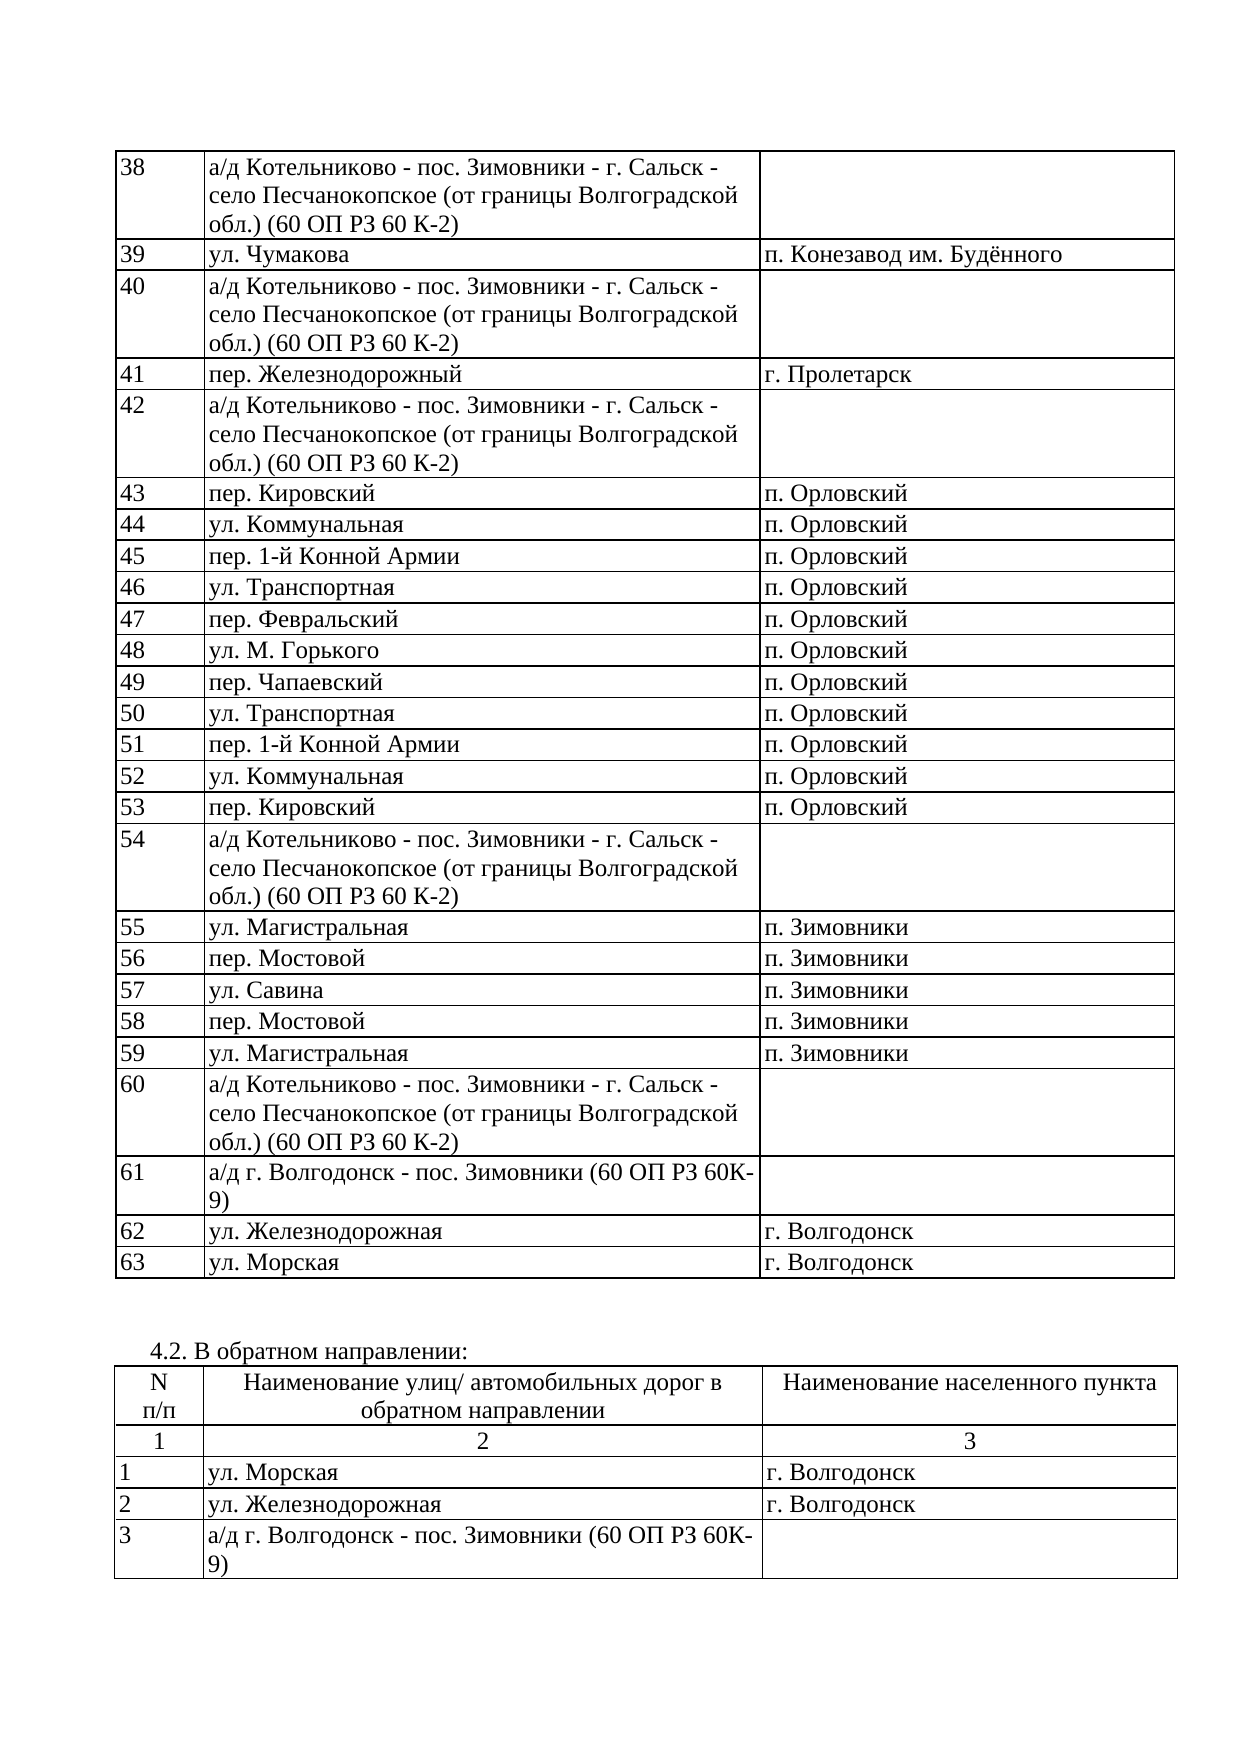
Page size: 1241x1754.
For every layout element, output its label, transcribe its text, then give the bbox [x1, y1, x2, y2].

table_cell п. Орловский [761, 541, 1174, 571]
table_cell ул. Морская [205, 1247, 759, 1277]
table_cell [763, 1519, 1177, 1578]
table_cell 59 [117, 1038, 204, 1067]
table_cell п. Зимовники [761, 1006, 1174, 1036]
table_cell п. Орловский [761, 604, 1174, 634]
table_cell ул. Коммунальная [205, 761, 759, 791]
table_cell 61 [117, 1157, 204, 1214]
table_cell 2 [204, 1426, 762, 1456]
table_cell 55 [117, 912, 204, 942]
table_cell 3 [115, 1520, 203, 1578]
table_cell ул. Магистральная [205, 912, 759, 942]
table_cell 40 [117, 271, 204, 357]
table_cell пер. Кировский [205, 793, 759, 822]
table_cell а/д г. Волгодонск - пос. Зимовники (60 ОП РЗ 60К-9) [204, 1520, 762, 1578]
table_cell ул. Морская [204, 1457, 762, 1487]
table_cell пер. Кировский [205, 478, 759, 508]
table_cell 43 [117, 478, 204, 508]
table_cell 42 [117, 390, 204, 476]
table_cell 54 [117, 824, 204, 910]
table_cell 51 [117, 730, 204, 759]
table_cell ул. Транспортная [205, 698, 759, 728]
table_cell 49 [117, 667, 204, 697]
table_cell г. Волгодонск [763, 1487, 1177, 1518]
table_cell г. Волгодонск [761, 1247, 1174, 1277]
table_cell [761, 824, 1174, 910]
table_header Наименование населенного пункта [763, 1367, 1177, 1424]
table_cell ул. Коммунальная [205, 510, 759, 539]
table_cell п. Орловский [761, 635, 1174, 665]
table_cell пер. Февральский [205, 604, 759, 634]
table_cell 46 [117, 572, 204, 602]
table_cell ул. Железнодорожная [205, 1216, 759, 1246]
table_cell 62 [117, 1216, 204, 1246]
table_cell п. Орловский [761, 478, 1174, 508]
table_cell [761, 271, 1174, 357]
table_cell а/д г. Волгодонск - пос. Зимовники (60 ОП РЗ 60К-9) [205, 1157, 759, 1214]
table_cell а/д Котельниково - пос. Зимовники - г. Сальск - село Песчанокопское (от границы Волгоградской обл.) (60 ОП РЗ 60 К-2) [205, 271, 759, 357]
table_cell п. Орловский [761, 793, 1174, 822]
table_cell п. Зимовники [761, 1038, 1174, 1067]
table_cell ул. М. Горького [205, 635, 759, 665]
table_cell 44 [117, 510, 204, 539]
table_cell пер. Чапаевский [205, 667, 759, 697]
table_cell 57 [117, 975, 204, 1004]
table_cell 50 [117, 698, 204, 728]
table_cell г. Волгодонск [761, 1216, 1174, 1246]
table_cell п. Зимовники [761, 943, 1174, 973]
table_cell 53 [117, 793, 204, 822]
table_cell ул. Чумакова [205, 240, 759, 269]
table_cell п. Орловский [761, 667, 1174, 697]
table_cell ул. Магистральная [205, 1038, 759, 1067]
table_cell 3 [763, 1424, 1177, 1456]
table_cell [761, 152, 1174, 238]
table_cell 38 [117, 152, 204, 238]
table_cell 58 [117, 1006, 204, 1036]
text 4.2. В обратном направлении: [150, 1336, 1090, 1365]
table_cell 1 [115, 1425, 203, 1456]
table_cell п. Конезавод им. Будённого [761, 240, 1174, 269]
table_cell п. Орловский [761, 730, 1174, 759]
table_header Наименование улиц/ автомобильных дорог в обратном направлении [204, 1367, 762, 1424]
table_cell п. Орловский [761, 510, 1174, 539]
table_cell а/д Котельниково - пос. Зимовники - г. Сальск - село Песчанокопское (от границы Волгоградской обл.) (60 ОП РЗ 60 К-2) [205, 824, 759, 910]
table_cell [761, 1069, 1174, 1155]
table_cell ул. Савина [205, 975, 759, 1004]
table_cell ул. Транспортная [205, 572, 759, 602]
table_cell 45 [117, 541, 204, 571]
table_cell 39 [117, 240, 204, 269]
table_cell а/д Котельниково - пос. Зимовники - г. Сальск - село Песчанокопское (от границы Волгоградской обл.) (60 ОП РЗ 60 К-2) [205, 1069, 759, 1155]
table_cell 1 [115, 1457, 203, 1487]
table_cell пер. 1-й Конной Армии [205, 730, 759, 759]
table_cell 60 [117, 1069, 204, 1155]
table_cell п. Орловский [761, 761, 1174, 791]
table_cell пер. Мостовой [205, 1006, 759, 1036]
table_cell 41 [117, 359, 204, 388]
table_cell 2 [115, 1488, 203, 1518]
table_header N п/п [115, 1367, 203, 1424]
table_cell п. Зимовники [761, 912, 1174, 942]
table_cell г. Пролетарск [761, 359, 1174, 388]
table_cell а/д Котельниково - пос. Зимовники - г. Сальск - село Песчанокопское (от границы Волгоградской обл.) (60 ОП РЗ 60 К-2) [205, 390, 759, 476]
table_cell ул. Железнодорожная [204, 1489, 762, 1518]
table_cell 47 [117, 604, 204, 634]
table_cell 48 [117, 635, 204, 665]
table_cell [205, 152, 759, 238]
table_cell пер. 1-й Конной Армии [205, 541, 759, 571]
table_cell [761, 390, 1174, 476]
table_cell п. Зимовники [761, 975, 1174, 1004]
table_cell п. Орловский [761, 698, 1174, 728]
table_cell 56 [117, 943, 204, 973]
table_cell г. Волгодонск [763, 1456, 1177, 1487]
table_cell пер. Железнодорожный [205, 359, 759, 388]
table_cell [761, 1157, 1174, 1214]
table_cell п. Орловский [761, 572, 1174, 602]
table_cell 52 [117, 761, 204, 791]
table_cell пер. Мостовой [205, 943, 759, 973]
table_cell 63 [117, 1247, 204, 1277]
